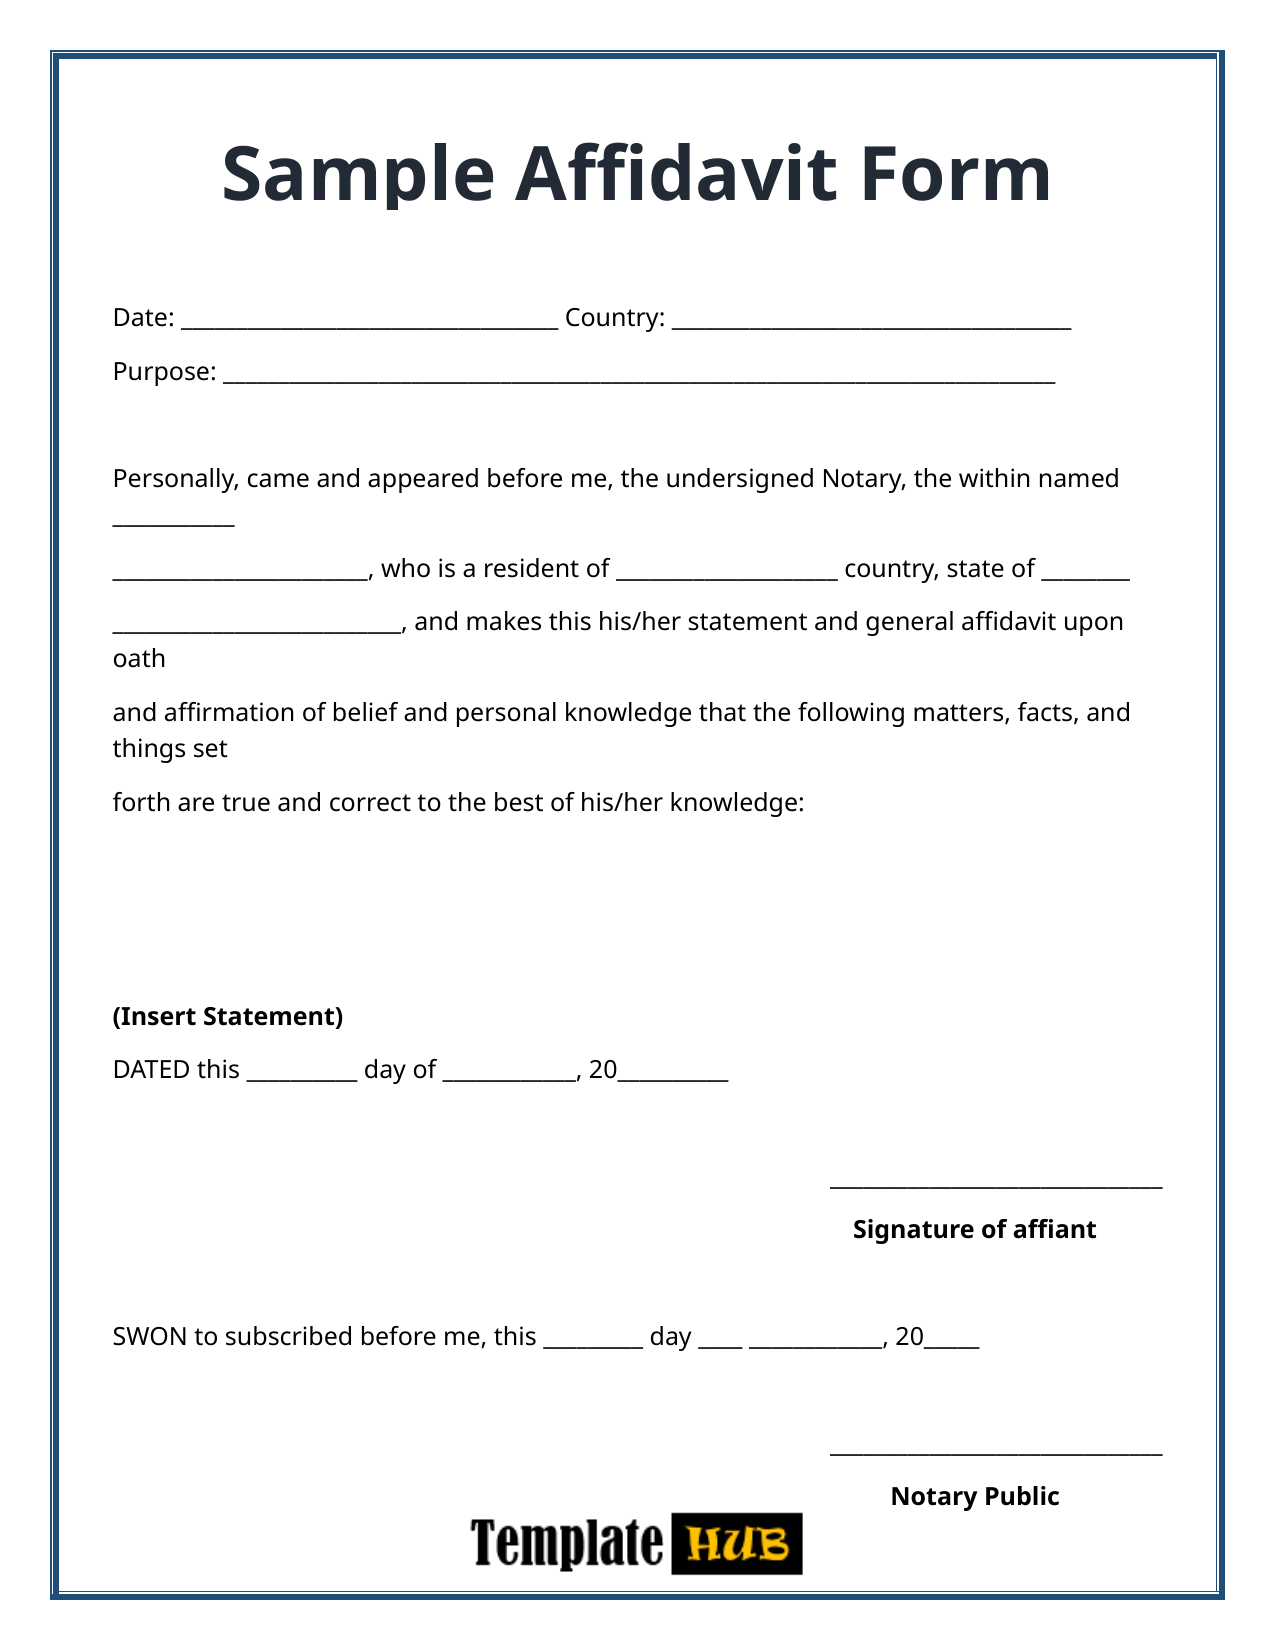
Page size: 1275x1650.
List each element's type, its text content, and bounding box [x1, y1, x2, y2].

text Personally, came and appeared before me, the undersigned Notary, the within named ___________ [112, 460, 1162, 531]
text forth are true and correct to the best of his/her knowledge: [112, 784, 1162, 818]
text (Insert Statement) [112, 998, 1162, 1032]
text DATED this __________ day of ____________, 20__________ [112, 1052, 1162, 1086]
text ______________________________ [112, 1426, 1162, 1460]
text __________________________, and makes this his/her statement and general affidavit upon oath [112, 604, 1162, 675]
text Signature of affiant [712, 1212, 1162, 1246]
text and affirmation of belief and personal knowledge that the following matters, facts, and things set [112, 694, 1162, 765]
text Notary Public [712, 1479, 1162, 1513]
text Purpose: ___________________________________________________________________________ [112, 353, 1162, 387]
text ______________________________ [112, 1158, 1162, 1192]
text SWON to subscribed before me, this _________ day ____ ____________, 20_____ [112, 1319, 1162, 1353]
picture [466, 1511, 809, 1580]
text _______________________, who is a resident of ____________________ country, state of ________ [112, 551, 1162, 584]
text Date: __________________________________ Country: ____________________________________ [112, 300, 1162, 334]
